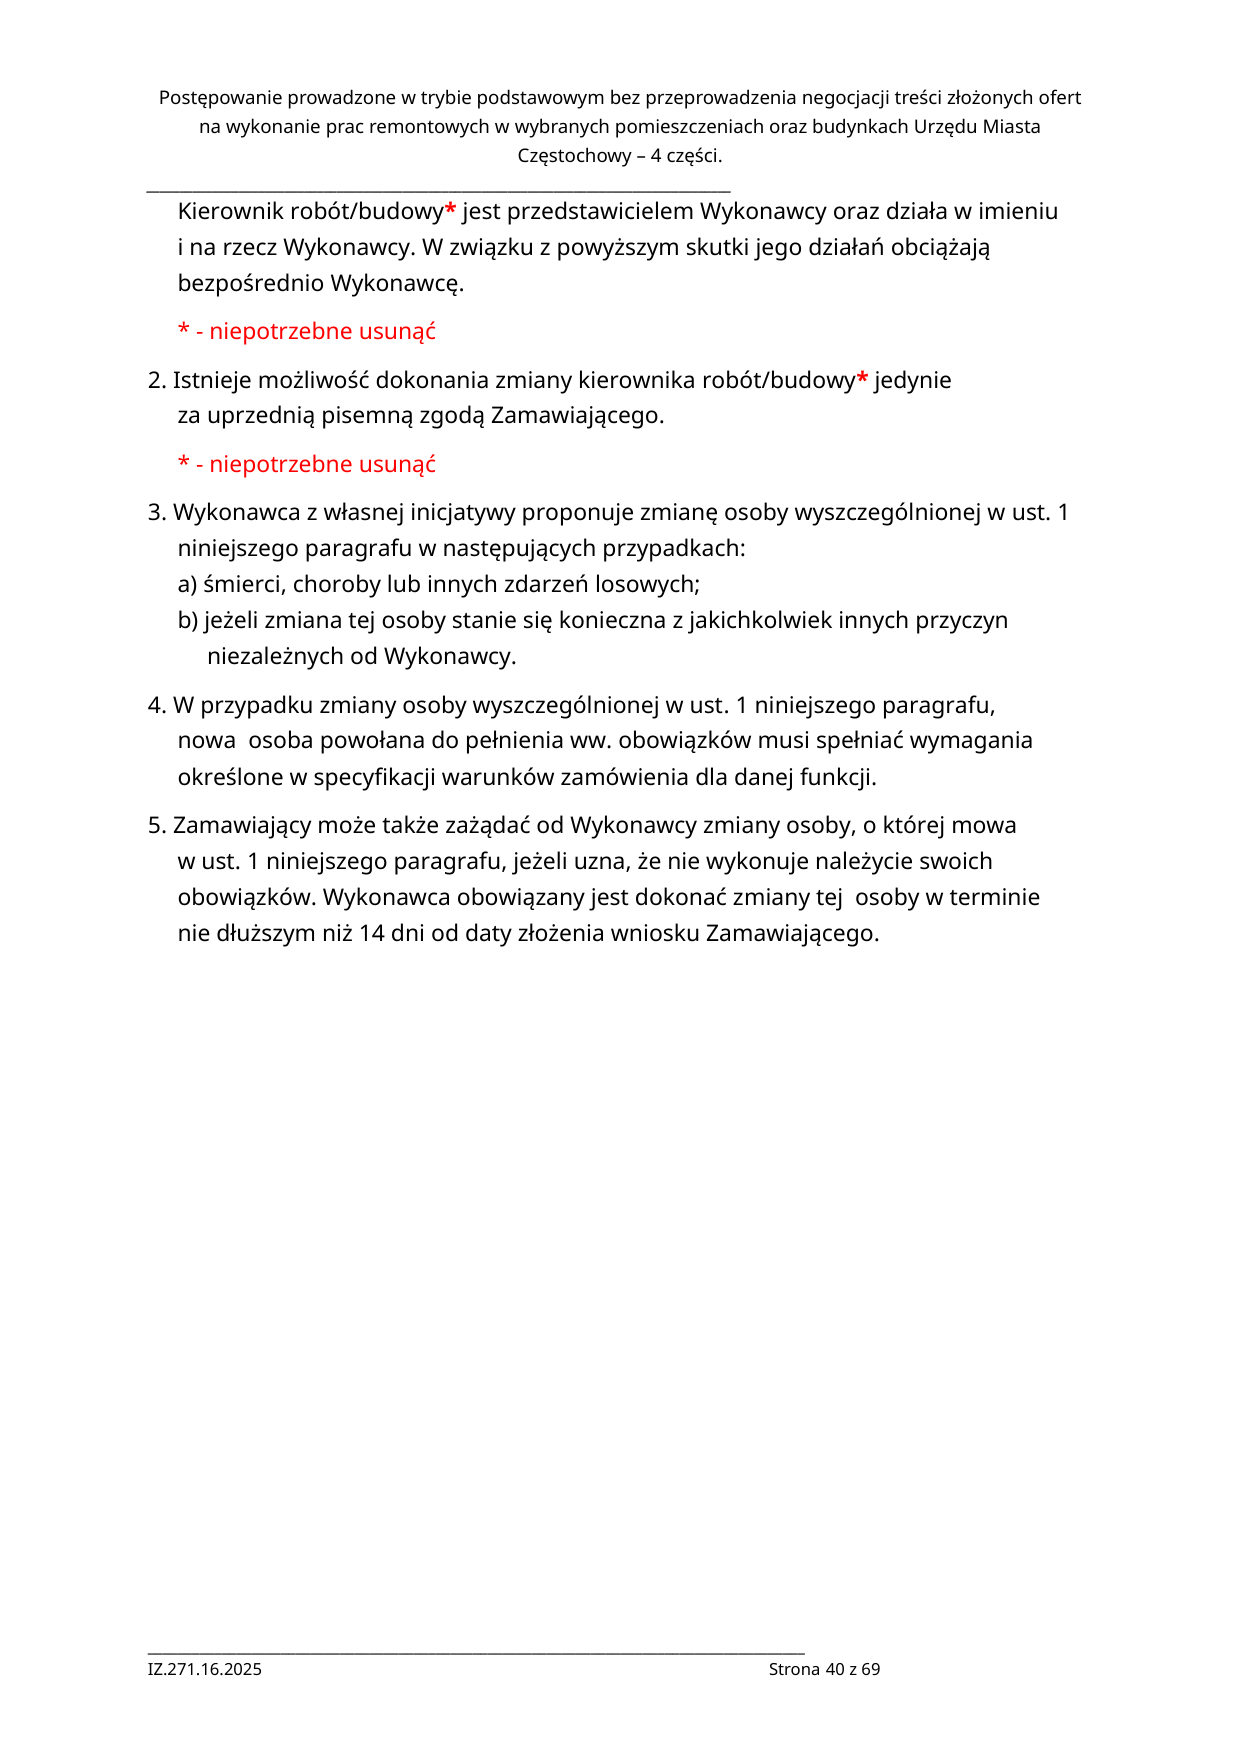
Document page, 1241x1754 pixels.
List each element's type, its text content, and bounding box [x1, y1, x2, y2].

text b) jeżeli zmiana tej osoby stanie się konieczna z jakichkolwiek innych przyczyn niezależnych od Wykonawcy. [177, 604, 1092, 671]
text 2. Istnieje możliwość dokonania zmiany kierownika robót/budowy* jedynie za uprzednią pisemną zgodą Zamawiającego. [148, 363, 1092, 431]
text * - niepotrzebne usunąć [177, 315, 1092, 346]
text a) śmierci, choroby lub innych zdarzeń losowych; [177, 568, 1092, 599]
text 5. Zamawiający może także zażądać od Wykonawcy zmiany osoby, o której mowa w ust. 1 niniejszego paragrafu, jeżeli uzna, że nie wykonuje należycie swoich obowiązków. Wykonawca obowiązany jest dokonać zmiany tej osoby w terminie nie dłuższym niż 14 dni od daty złożenia wniosku Zamawiającego. [148, 809, 1092, 948]
text 3. Wykonawca z własnej inicjatywy proponuje zmianę osoby wyszczególnionej w ust. 1 niniejszego paragrafu w następujących przypadkach: [148, 496, 1092, 563]
text 4. W przypadku zmiany osoby wyszczególnionej w ust. 1 niniejszego paragrafu, nowa osoba powołana do pełnienia ww. obowiązków musi spełniać wymagania określone w specyfikacji warunków zamówienia dla danej funkcji. [148, 688, 1092, 792]
text * - niepotrzebne usunąć [177, 448, 1092, 479]
text Kierownik robót/budowy* jest przedstawicielem Wykonawcy oraz działa w imieniu i na rzecz Wykonawcy. W związku z powyższym skutki jego działań obciążają bezpośrednio Wykonawcę. [177, 195, 1092, 298]
